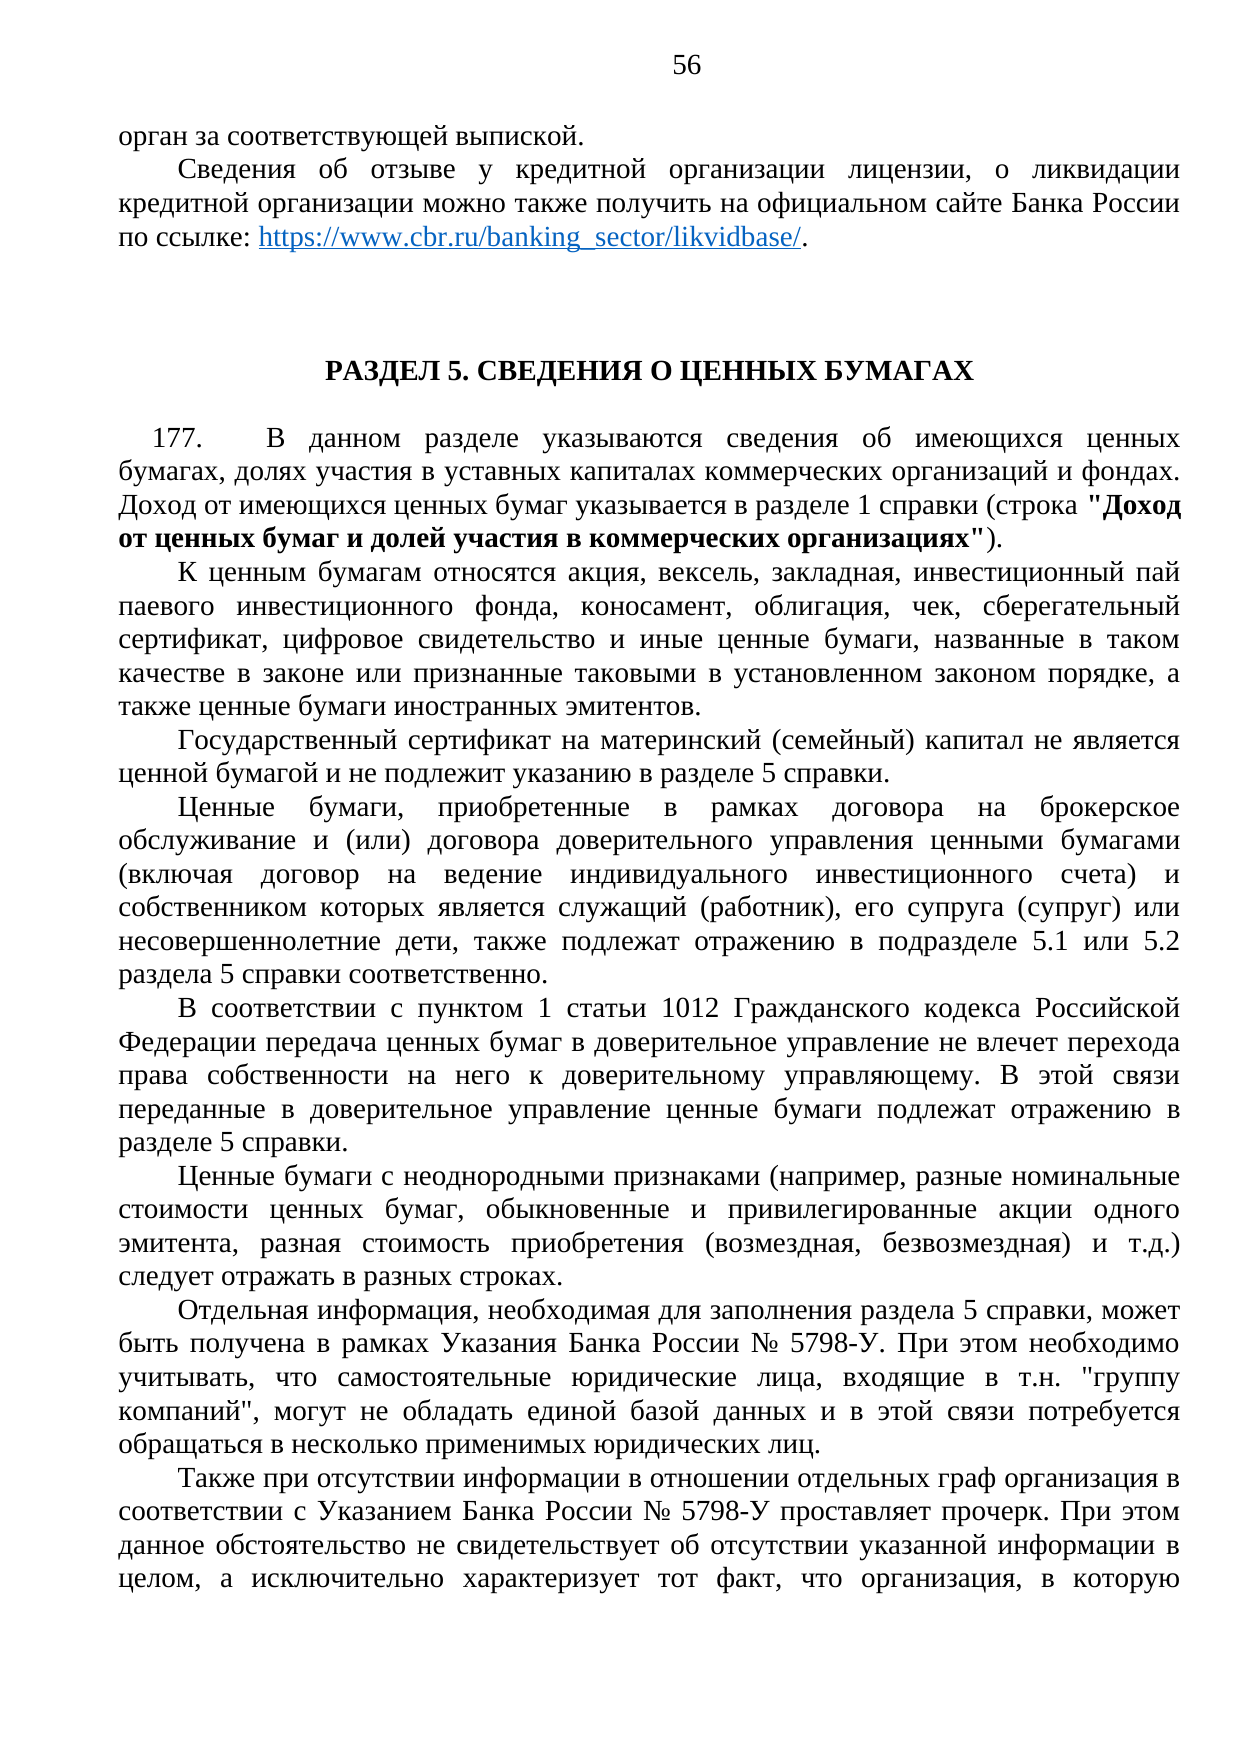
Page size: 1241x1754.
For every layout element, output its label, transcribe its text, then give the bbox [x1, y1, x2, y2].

list Государственный сертификат на материнский (семейный) капитал не является ценной бумагой и не подлежит указанию в разделе 5 справки. [118, 722, 1181, 789]
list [118, 1460, 1181, 1594]
list Отдельная информация, необходимая для заполнения раздела 5 справки, может быть получена в рамках Указания Банка России № 5798-У. При этом необходимо учитывать, что самостоятельные юридические лица, входящие в т.н. "группу компаний", могут не обладать единой базой данных и в этой связи потребуется обращаться в несколько применимых юридических лиц. [118, 1292, 1181, 1460]
text РАЗДЕЛ 5. СВЕДЕНИЯ О ЦЕННЫХ БУМАГАХ [118, 353, 1181, 386]
list Ценные бумаги, приобретенные в рамках договора на брокерское обслуживание и (или) договора доверительного управления ценными бумагами (включая договор на ведение индивидуального инвестиционного счета) и собственником которых является служащий (работник), его супруга (супруг) или несовершеннолетние дети, также подлежат отражению в подразделе 5.1 или 5.2 раздела 5 справки соответственно. [118, 789, 1181, 990]
list В соответствии с пунктом 1 статьи 1012 Гражданского кодекса Российской Федерации передача ценных бумаг в доверительное управление не влечет перехода права собственности на него к доверительному управляющему. В этой связи переданные в доверительное управление ценные бумаги подлежат отражению в разделе 5 справки. [118, 990, 1181, 1158]
list Сведения об отзыве у кредитной организации лицензии, о ликвидации кредитной организации можно также получить на официальном сайте Банка России по ссылке: https://www.cbr.ru/banking_sector/likvidbase/. [118, 152, 1181, 252]
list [118, 118, 1181, 152]
list В данном разделе указываются сведения об имеющихся ценных бумагах, долях участия в уставных капиталах коммерческих организаций и фондах. Доход от имеющихся ценных бумаг указывается в разделе 1 справки (строка "Доход от ценных бумаг и долей участия в коммерческих организациях"). [118, 420, 1181, 554]
list К ценным бумагам относятся акция, вексель, закладная, инвестиционный пай паевого инвестиционного фонда, коносамент, облигация, чек, сберегательный сертификат, цифровое свидетельство и иные ценные бумаги, названные в таком качестве в законе или признанные таковыми в установленном законом порядке, а также ценные бумаги иностранных эмитентов. [118, 554, 1181, 722]
list Ценные бумаги с неоднородными признаками (например, разные номинальные стоимости ценных бумаг, обыкновенные и привилегированные акции одного эмитента, разная стоимость приобретения (возмездная, безвозмездная) и т.д.) следует отражать в разных строках. [118, 1158, 1181, 1292]
